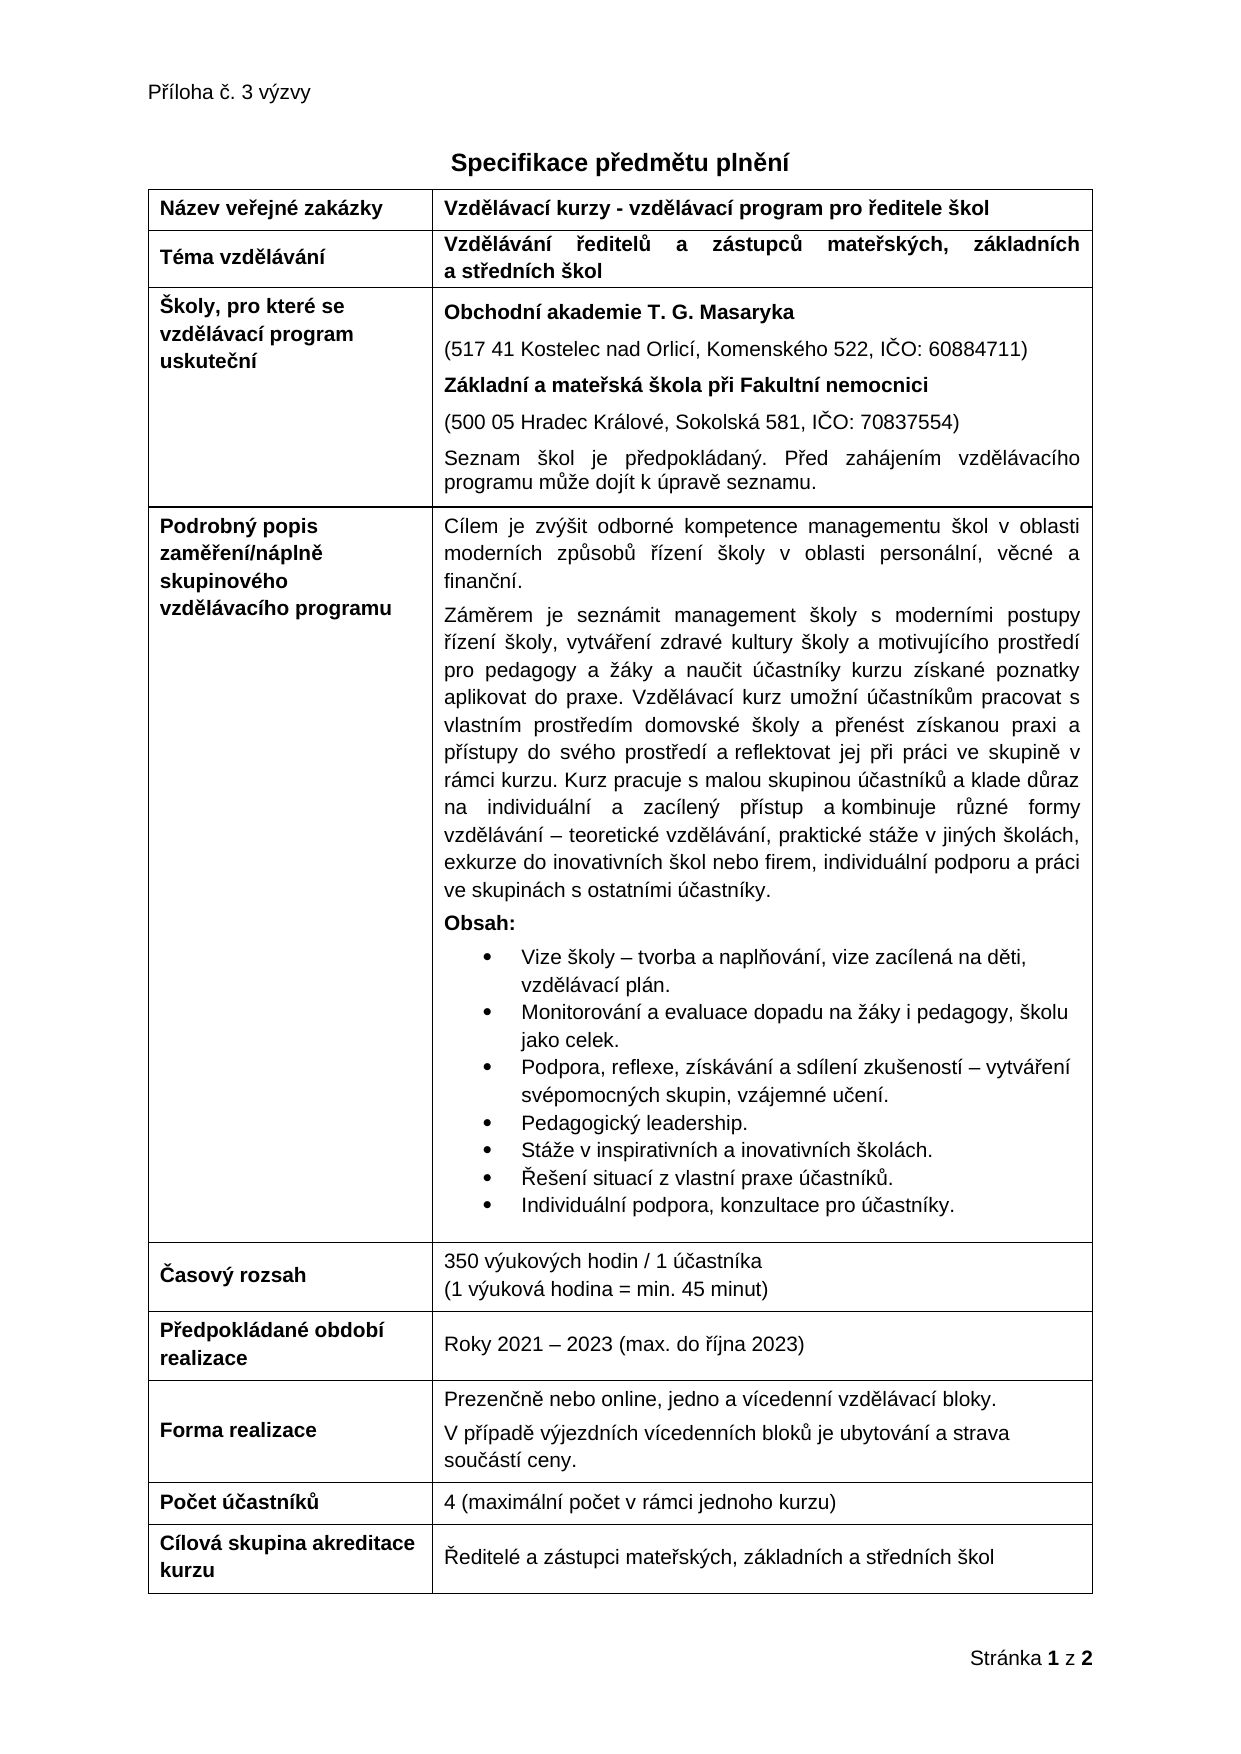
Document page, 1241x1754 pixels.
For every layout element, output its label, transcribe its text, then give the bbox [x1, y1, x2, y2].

table_cell Prezenčně nebo online, jedno a vícedenní vzdělávací bloky. V případě výjezdních vícedenních bloků je ubytování a strava součástí ceny. [433, 1381, 1092, 1482]
table_cell 4 (maximální počet v rámci jednoho kurzu) [433, 1483, 1092, 1523]
table_cell Roky 2021 – 2023 (max. do října 2023) [433, 1312, 1092, 1379]
table_cell Cílem je zvýšit odborné kompetence managementu škol v oblasti moderních způsobů řízení školy v oblasti personální, věcné a finanční. Záměrem je seznámit management školy s moderními postupy řízení školy, vytváření zdravé kultury školy a motivujícího prostředí pro pedagogy a žáky a naučit účastníky kurzu získané poznatky aplikovat do praxe. Vzdělávací kurz umožní účastníkům pracovat s vlastním prostředím domovské školy a přenést získanou praxi a přístupy do svého prostředí a reflektovat jej při práci ve skupině v rámci kurzu. Kurz pracuje s malou skupinou účastníků a klade důraz na individuální a zacílený přístup a kombinuje různé formy vzdělávání – teoretické vzdělávání, praktické stáže v jiných školách, exkurze do inovativních škol nebo firem, individuální podporu a práci ve skupinách s ostatními účastníky. Obsah: Vize školy – tvorba a naplňování, vize zacílená na děti, vzdělávací plán. Monitorování a evaluace dopadu na žáky i pedagogy, školu jako celek. Podpora, reflexe, získávání a sdílení zkušeností – vytváření svépomocných skupin, vzájemné učení. Pedagogický leadership. Stáže v inspirativních a inovativních školách. Řešení situací z vlastní praxe účastníků. Individuální podpora, konzultace pro účastníky. [433, 508, 1092, 1242]
table_cell Téma vzdělávání [149, 231, 432, 287]
table_cell Školy, pro které se vzdělávací program uskuteční [149, 288, 432, 506]
table_cell Ředitelé a zástupci mateřských, základních a středních škol [433, 1525, 1092, 1592]
table_header Vzdělávací kurzy - vzdělávací program pro ředitele škol [433, 190, 1092, 230]
subtitle Specifikace předmětu plnění [148, 148, 1092, 176]
table_cell Počet účastníků [149, 1483, 432, 1523]
table_cell Předpokládané období realizace [149, 1312, 432, 1379]
table_cell Podrobný popis zaměření/náplně skupinového vzdělávacího programu [149, 508, 432, 1242]
table_cell Forma realizace [149, 1381, 432, 1482]
table_cell Obchodní akademie T. G. Masaryka (517 41 Kostelec nad Orlicí, Komenského 522, IČO: 60884711) Základní a mateřská škola při Fakultní nemocnici (500 05 Hradec Králové, Sokolská 581, IČO: 70837554) Seznam škol je předpokládaný. Před zahájením vzdělávacího programu může dojít k úpravě seznamu. [433, 288, 1092, 506]
table_cell Cílová skupina akreditace kurzu [149, 1525, 432, 1592]
table_header Název veřejné zakázky [149, 190, 432, 230]
table_cell 350 výukových hodin / 1 účastníka (1 výuková hodina = min. 45 minut) [433, 1243, 1092, 1311]
table_cell Časový rozsah [149, 1243, 432, 1311]
table_cell Vzdělávání ředitelů a zástupců mateřských, základních a středních škol [433, 231, 1092, 287]
